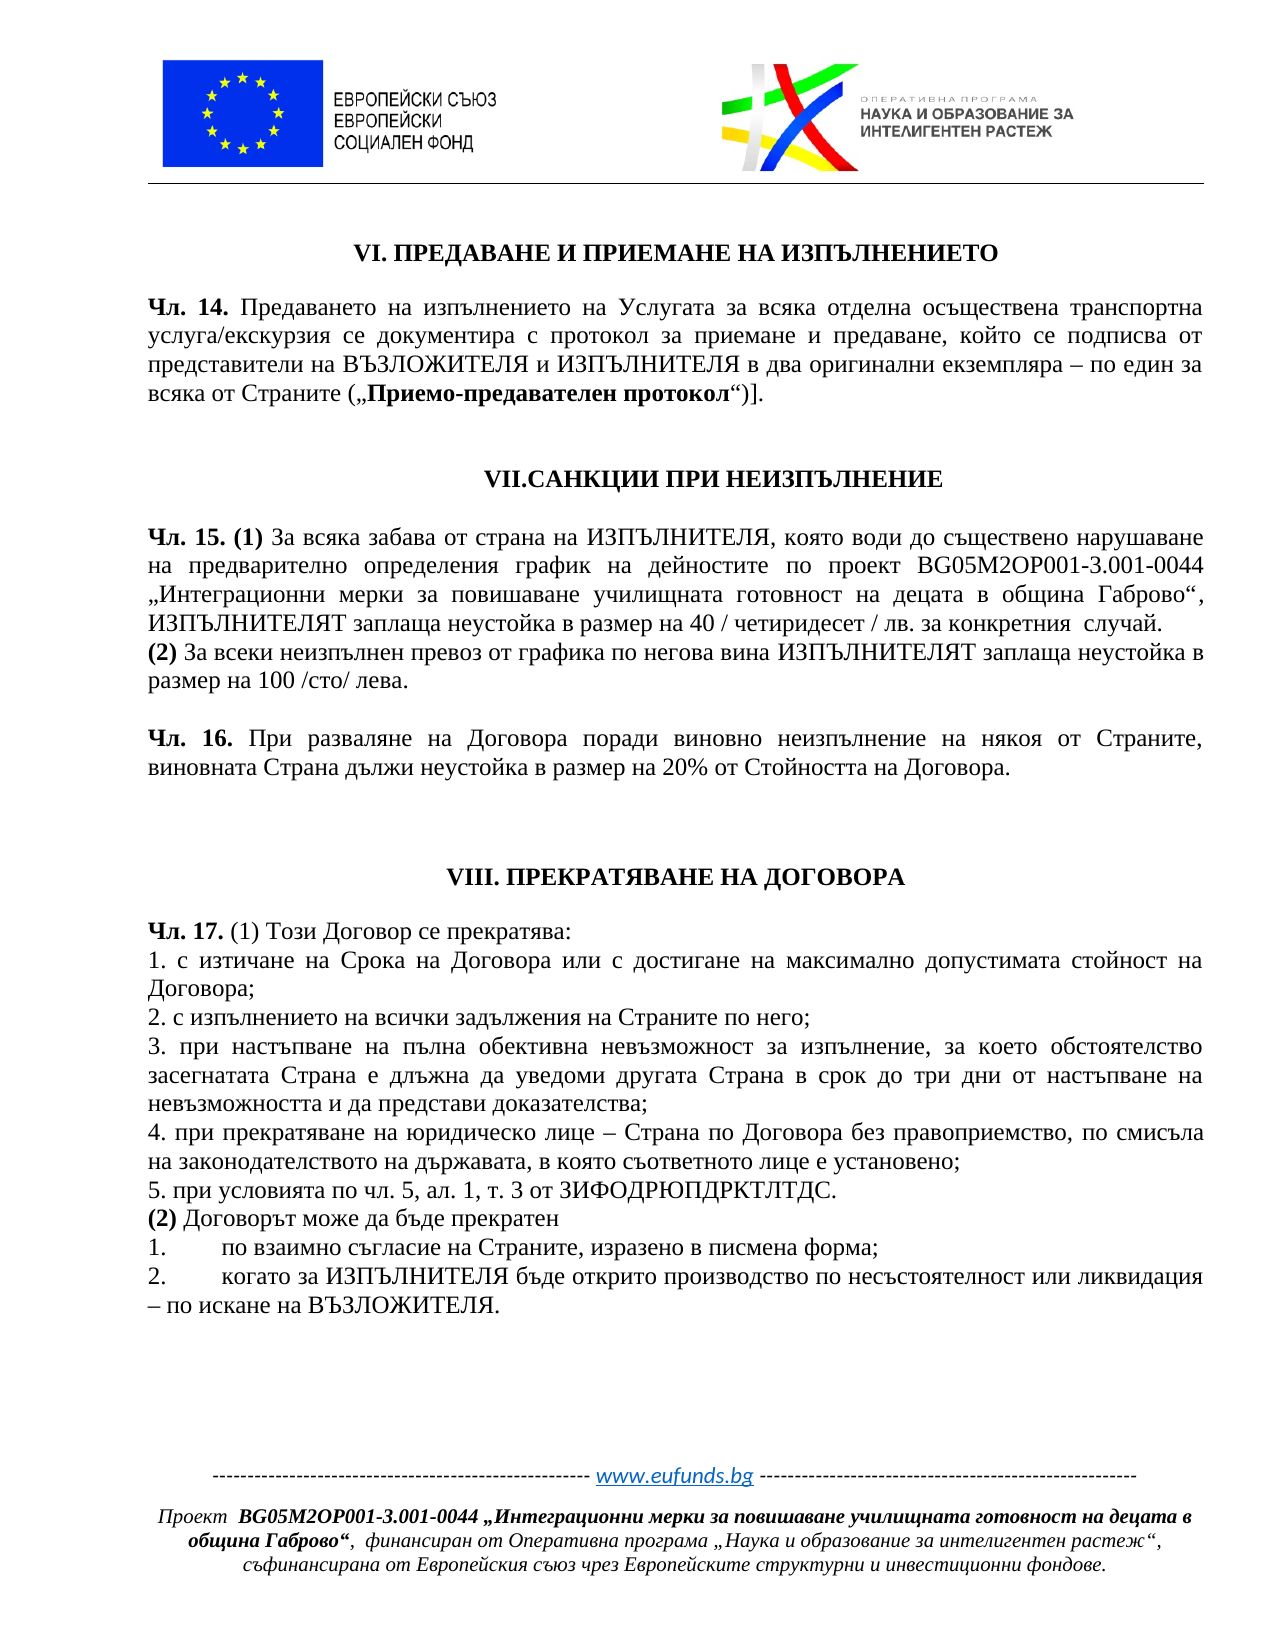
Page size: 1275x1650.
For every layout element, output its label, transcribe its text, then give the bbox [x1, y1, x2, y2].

text (2) За всеки неизпълнен превоз от графика по негова вина ИЗПЪЛНИТЕЛЯТ заплаща неустойка в размер на 100 /сто/ лева. [148, 637, 1204, 694]
text 3. при настъпване на пълна обективна невъзможност за изпълнение, за което обстоятелство засегнатата Страна е длъжна да уведоми другата Страна в срок до три дни от настъпване на невъзможността и да представи доказателства; [148, 1031, 1204, 1117]
text VІ. ПРЕДАВАНЕ И ПРИЕМАНЕ НА ИЗПЪЛНЕНИЕТО [148, 238, 1204, 267]
text VІІ.САНКЦИИ ПРИ НЕИЗПЪЛНЕНИЕ [148, 464, 1204, 493]
text 1. с изтичане на Срока на Договора или с достигане на максимално допустимата стойност на Договора; [148, 945, 1204, 1002]
text 4. при прекратяване на юридическо лице – Страна по Договора без правоприемство, по смисъла на законодателството на държавата, в която съответното лице е установено; [148, 1117, 1204, 1175]
text Чл. 17. (1) Този Договор се прекратява: [148, 916, 1204, 945]
text 5. при условията по чл. 5, ал. 1, т. 3 от ЗИФОДРЮПДРКТЛТДС. [148, 1175, 1204, 1203]
text Чл. 15. (1) За всяка забава от страна на ИЗПЪЛНИТЕЛЯ, която води до съществено нарушаване на предварително определения график на дейностите по проект BG05M2OP001-3.001-0044 „Интеграционни мерки за повишаване училищната готовност на децата в община Габрово“, ИЗПЪЛНИТЕЛЯТ заплаща неустойка в размер на 40 / четиридесет / лв. за конкретния случай. [148, 522, 1204, 637]
text 2. когато за ИЗПЪЛНИТЕЛЯ бъде открито производство по несъстоятелност или ликвидация – по искане на ВЪЗЛОЖИТЕЛЯ. [148, 1261, 1204, 1318]
text Чл. 14. Предаването на изпълнението на Услугата за всяка отделна осъществена транспортна услуга/екскурзия се документира с протокол за приемане и предаване, който се подписва от представители на ВЪЗЛОЖИТЕЛЯ и ИЗПЪЛНИТЕЛЯ в два оригинални екземпляра – по един за всяка от Страните („Приемо-предавателен протокол“)]. [148, 292, 1204, 407]
text 1. по взаимно съгласие на Страните, изразено в писмена форма; [148, 1232, 1204, 1261]
text Чл. 16. При разваляне на Договора поради виновно неизпълнение на някоя от Страните, виновната Страна дължи неустойка в размер на 20% от Стойността на Договора. [148, 723, 1204, 780]
picture [147, 48, 529, 181]
text VІІІ. ПРЕКРАТЯВАНЕ НА ДОГОВОРА [148, 862, 1204, 891]
picture [707, 44, 1093, 181]
text 2. с изпълнението на всички задължения на Страните по него; [148, 1002, 1204, 1031]
text (2) Договорът може да бъде прекратен [148, 1203, 1204, 1232]
